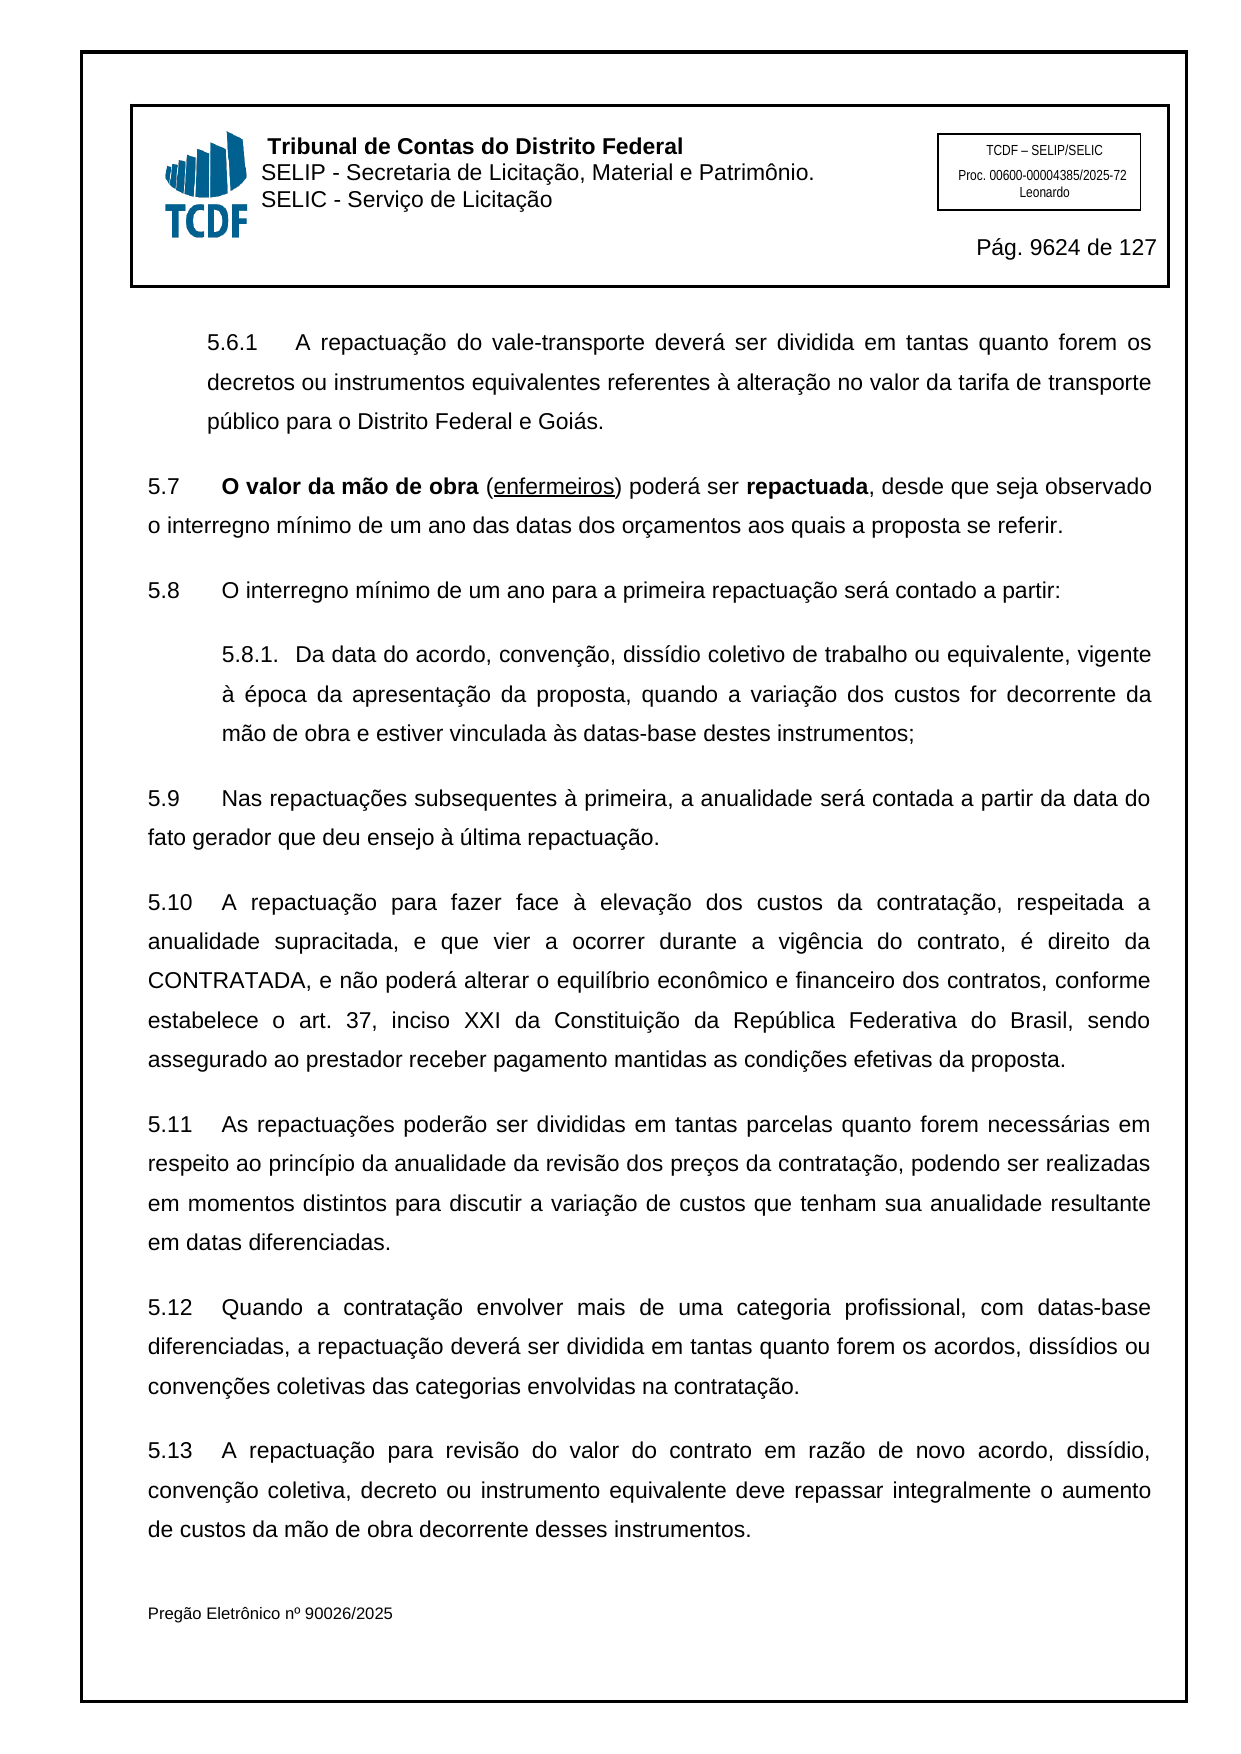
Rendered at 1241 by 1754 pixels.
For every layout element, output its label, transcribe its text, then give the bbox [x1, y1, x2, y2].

list O valor da mão de obra (enfermeiros) poderá ser repactuada, desde que seja observado o interregno mínimo de um ano das datas dos orçamentos aos quais a proposta se referir. [148, 473, 1152, 538]
list As repactuações poderão ser divididas em tantas parcelas quanto forem necessárias em respeito ao princípio da anualidade da revisão dos preços da contratação, podendo ser realizadas em momentos distintos para discutir a variação de custos que tenham sua anualidade resultante em datas diferenciadas. [148, 1111, 1152, 1256]
list O interregno mínimo de um ano para a primeira repactuação será contado a partir: [148, 577, 1152, 603]
text 5.6.1 A repactuação do vale-transporte deverá ser dividida em tantas quanto forem os decretos ou instrumentos equivalentes referentes à alteração no valor da tarifa de transporte público para o Distrito Federal e Goiás. [207, 329, 1152, 434]
list Quando a contratação envolver mais de uma categoria profissional, com datas-base diferenciadas, a repactuação deverá ser dividida em tantas quanto forem os acordos, dissídios ou convenções coletivas das categorias envolvidas na contratação. [148, 1294, 1152, 1399]
list A repactuação para revisão do valor do contrato em razão de novo acordo, dissídio, convenção coletiva, decreto ou instrumento equivalente deve repassar integralmente o aumento de custos da mão de obra decorrente desses instrumentos. [148, 1437, 1152, 1543]
list Nas repactuações subsequentes à primeira, a anualidade será contada a partir da data do fato gerador que deu ensejo à última repactuação. [148, 784, 1152, 850]
list A repactuação para fazer face à elevação dos custos da contratação, respeitada a anualidade supracitada, e que vier a ocorrer durante a vigência do contrato, é direito da CONTRATADA, e não poderá alterar o equilíbrio econômico e financeiro dos contratos, conforme estabelece o art. 37, inciso XXI da Constituição da República Federativa do Brasil, sendo assegurado ao prestador receber pagamento mantidas as condições efetivas da proposta. [148, 888, 1152, 1073]
picture [150, 128, 262, 240]
text 5.8.1. Da data do acordo, convenção, dissídio coletivo de trabalho ou equivalente, vigente à época da apresentação da proposta, quando a variação dos custos for decorrente da mão de obra e estiver vinculada às datas-base destes instrumentos; [222, 641, 1152, 746]
